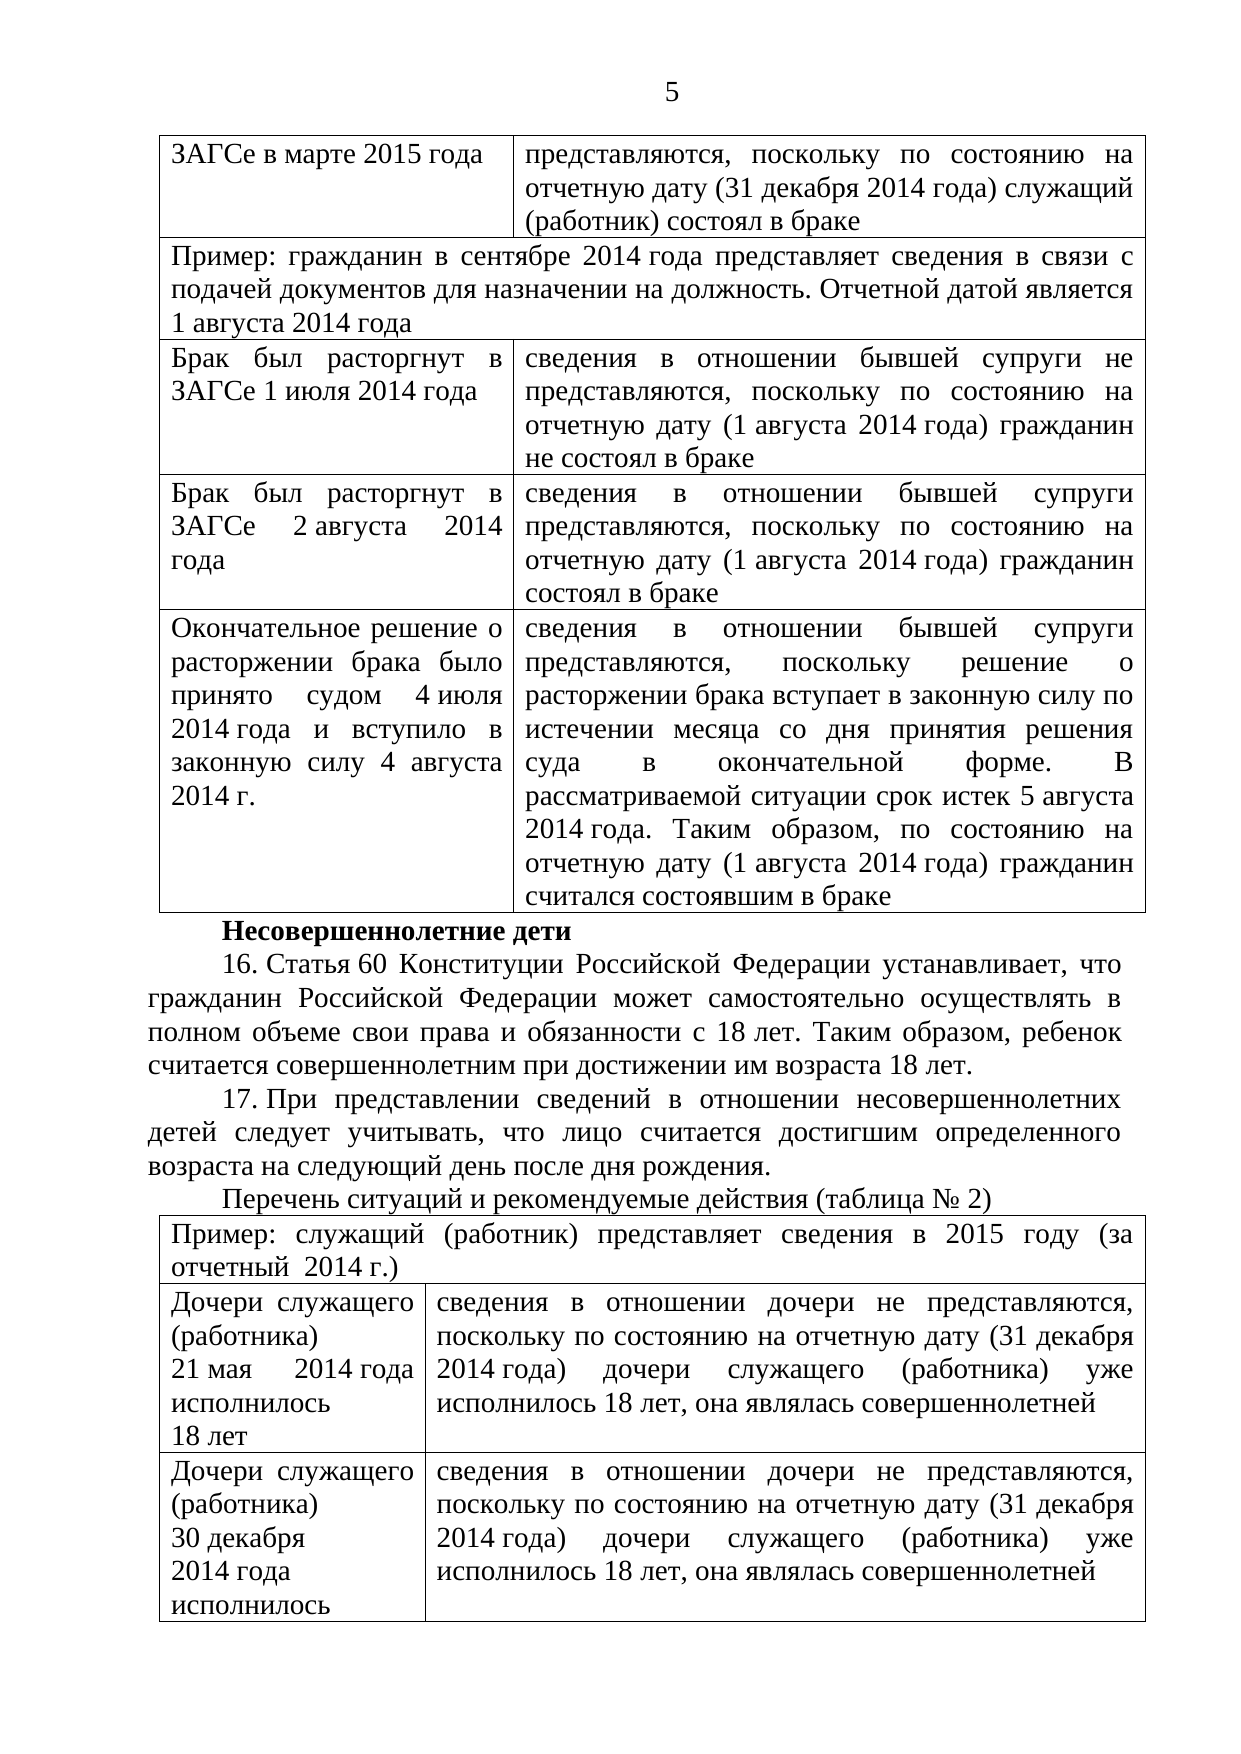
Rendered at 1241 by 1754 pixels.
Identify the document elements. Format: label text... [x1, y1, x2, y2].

table_cell сведения в отношении бывшей супруги представляются, поскольку по состоянию на отчетную дату (1 августа 2014 года) гражданин состоял в браке [514, 475, 1145, 609]
table_cell сведения в отношении бывшей супруги не представляются, поскольку по состоянию на отчетную дату (1 августа 2014 года) гражданин не состоял в браке [514, 340, 1145, 474]
table_cell Окончательное решение о расторжении брака было принято судом 4 июля 2014 года и вступило в законную силу 4 августа 2014 г. [160, 610, 513, 912]
table_cell Брак был расторгнут в ЗАГСе 2 августа 2014 года [160, 475, 513, 609]
table_cell Пример: гражданин в сентябре 2014 года представляет сведения в связи с подачей документов для назначении на должность. Отчетной датой является 1 августа 2014 года [160, 238, 1145, 339]
text Перечень ситуаций и рекомендуемые действия (таблица № 2) [148, 1181, 1122, 1215]
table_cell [426, 1453, 1145, 1621]
table_cell Дочери служащего (работника) 21 мая 2014 года исполнилось 18 лет [160, 1284, 425, 1452]
list При представлении сведений в отношении несовершеннолетних детей следует учитывать, что лицо считается достигшим определенного возраста на следующий день после дня рождения. [148, 1081, 1122, 1181]
table_cell Брак был расторгнут в ЗАГСе 1 июля 2014 года [160, 340, 513, 474]
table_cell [160, 136, 513, 237]
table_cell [160, 1453, 425, 1621]
text Несовершеннолетние дети [148, 913, 1122, 947]
list Статья 60 Конституции Российской Федерации устанавливает, что гражданин Российской Федерации может самостоятельно осуществлять в полном объеме свои права и обязанности с 18 лет. Таким образом, ребенок считается совершеннолетним при достижении им возраста 18 лет. [148, 947, 1122, 1081]
table_cell сведения в отношении бывшей супруги представляются, поскольку решение о расторжении брака вступает в законную силу по истечении месяца со дня принятия решения суда в окончательной форме. В рассматриваемой ситуации срок истек 5 августа 2014 года. Таким образом, по состоянию на отчетную дату (1 августа 2014 года) гражданин считался состоявшим в браке [514, 610, 1145, 912]
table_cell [514, 136, 1145, 237]
table_header Пример: служащий (работник) представляет сведения в 2015 году (за отчетный 2014 г.) [160, 1216, 1145, 1283]
